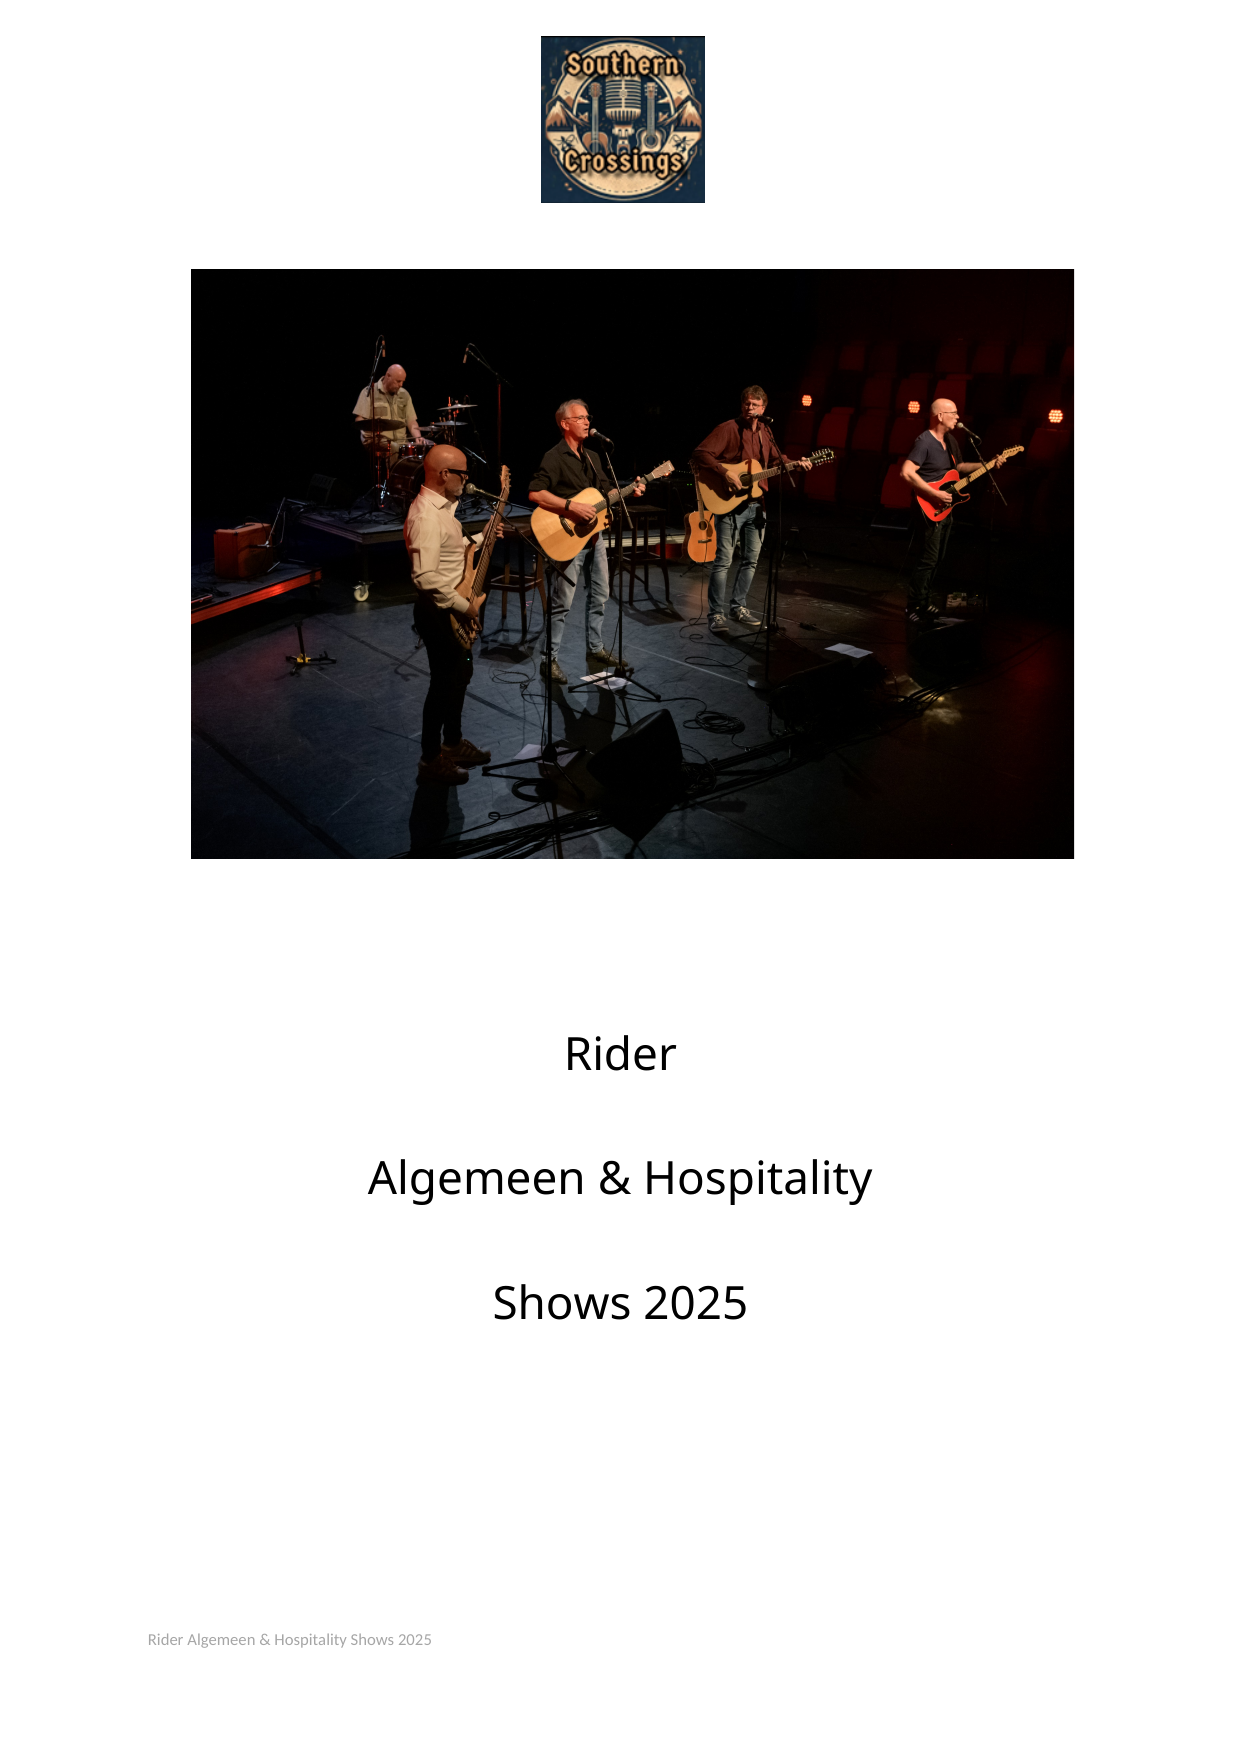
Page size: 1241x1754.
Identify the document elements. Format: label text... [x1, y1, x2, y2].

picture [191, 269, 1075, 859]
text Rider [148, 1021, 1093, 1083]
text Shows 2025 [148, 1271, 1093, 1333]
text Algemeen & Hospitality [148, 1146, 1093, 1208]
